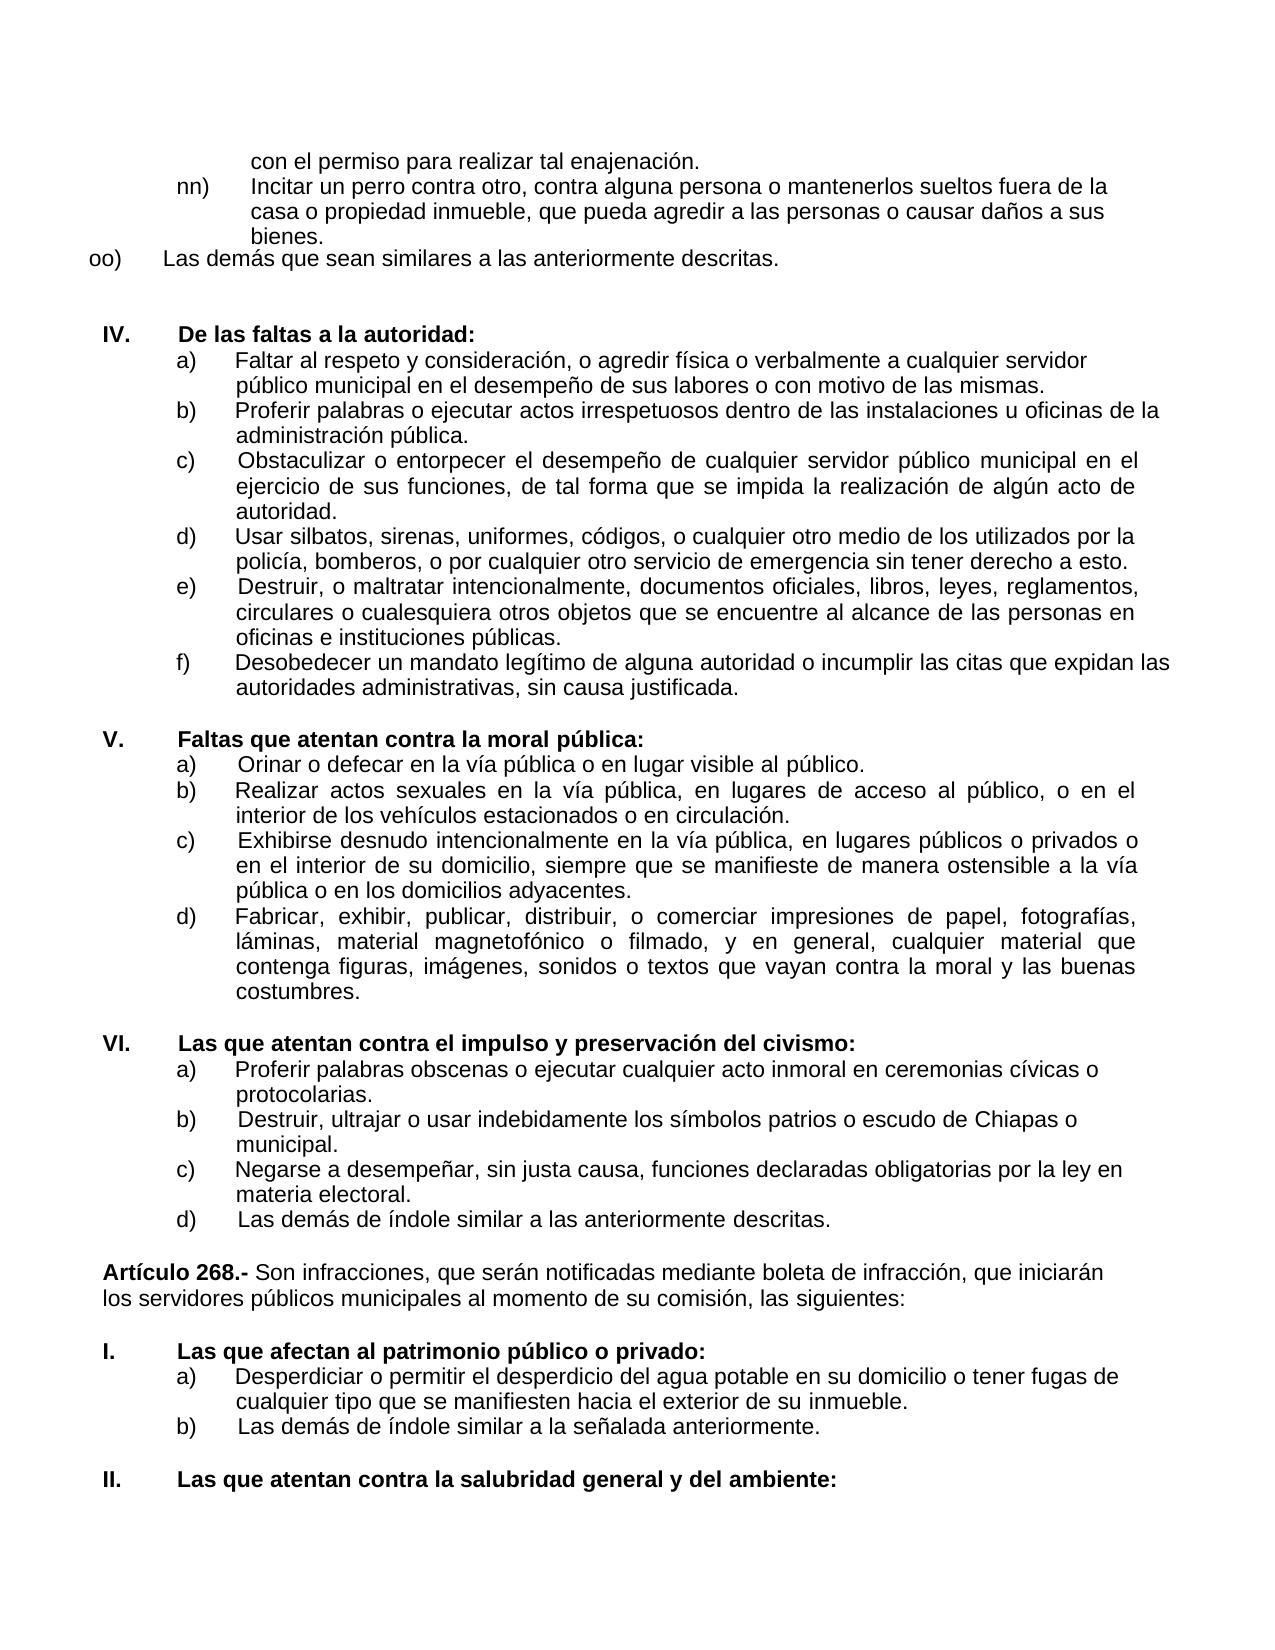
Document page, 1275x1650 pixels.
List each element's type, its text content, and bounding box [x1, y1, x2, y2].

text contenga figuras, imágenes, sonidos o textos que vayan contra la moral y las buenas costumbres. [236, 954, 1171, 1004]
text c) Negarse a desempeñar, sin justa causa, funciones declaradas obligatorias por la ley en materia electoral. [176, 1158, 1159, 1208]
text VI. Las que atentan contra el impulso y preservación del civismo: [102, 1030, 1186, 1057]
text II. Las que atentan contra la salubridad general y del ambiente: [102, 1466, 1186, 1492]
text b) Realizar actos sexuales en la vía pública, en lugares de acceso al público, o en el interior de los vehículos estacionados o en circulación. [176, 778, 1171, 828]
text nn) Incitar un perro contra otro, contra alguna persona o mantenerlos sueltos fuera de la casa o propiedad inmueble, que pueda agredir a las personas o causar daños a sus [176, 174, 1141, 224]
text a) Proferir palabras obscenas o ejecutar cualquier acto inmoral en ceremonias cívicas o protocolarias. [176, 1057, 1134, 1107]
text b) Las demás de índole similar a la señalada anteriormente. [176, 1414, 1186, 1439]
text municipal. [236, 1132, 1186, 1157]
text V. Faltas que atentan contra la moral pública: [102, 726, 1186, 753]
text Artículo 268.- Son infracciones, que serán notificadas mediante boleta de infracción, que iniciarán los servidores públicos municipales al momento de su comisión, las siguientes: [102, 1259, 1137, 1311]
text a) Faltar al respeto y consideración, o agredir física o verbalmente a cualquier servidor público municipal en el desempeño de sus labores o con motivo de las mismas. [176, 348, 1123, 398]
text a) Desperdiciar o permitir el desperdicio del agua potable en su domicilio o tener fugas de cualquier tipo que se manifiesten hacia el exterior de su inmueble. [176, 1364, 1155, 1414]
text oo) Las demás que sean similares a las anteriormente descritas. [116, 249, 1186, 270]
text I. Las que afectan al patrimonio público o privado: [102, 1338, 1186, 1364]
text en el interior de su domicilio, siempre que se manifieste de manera ostensible a la vía pública o en los domicilios adyacentes. [236, 854, 1172, 904]
text bienes. [250, 224, 1186, 249]
text e) Destruir, o maltratar intencionalmente, documentos oficiales, libros, leyes, reglamentos, [176, 574, 1186, 599]
text d) Usar silbatos, sirenas, uniformes, códigos, o cualquier otro medio de los utilizados por la policía, bomberos, o por cualquier otro servicio de emergencia sin tener derecho a esto. [176, 524, 1171, 574]
text c) Exhibirse desnudo intencionalmente en la vía pública, en lugares públicos o privados o [176, 828, 1186, 853]
text b) Destruir, ultrajar o usar indebidamente los símbolos patrios o escudo de Chiapas o [176, 1107, 1186, 1132]
text b) Proferir palabras o ejecutar actos irrespetuosos dentro de las instalaciones u oficinas de la administración pública. [176, 399, 1171, 449]
text ejercicio de sus funciones, de tal forma que se impida la realización de algún acto de autoridad. [236, 474, 1171, 524]
text d) Fabricar, exhibir, publicar, distribuir, o comerciar impresiones de papel, fotografías, láminas, material magnetofónico o filmado, y en general, cualquier material que [176, 904, 1172, 954]
text c) Obstaculizar o entorpecer el desempeño de cualquier servidor público municipal en el [176, 449, 1186, 474]
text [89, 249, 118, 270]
text a) Orinar o defecar en la vía pública o en lugar visible al público. [176, 753, 1186, 778]
text con el permiso para realizar tal enajenación. [250, 148, 1186, 174]
text circulares o cualesquiera otros objetos que se encuentre al alcance de las personas en oficinas e instituciones públicas. [236, 600, 1171, 650]
text d) Las demás de índole similar a las anteriormente descritas. [176, 1208, 1186, 1233]
text f) Desobedecer un mandato legítimo de alguna autoridad o incumplir las citas que expidan las autoridades administrativas, sin causa justificada. [176, 650, 1171, 700]
text IV. De las faltas a la autoridad: [102, 321, 1186, 348]
